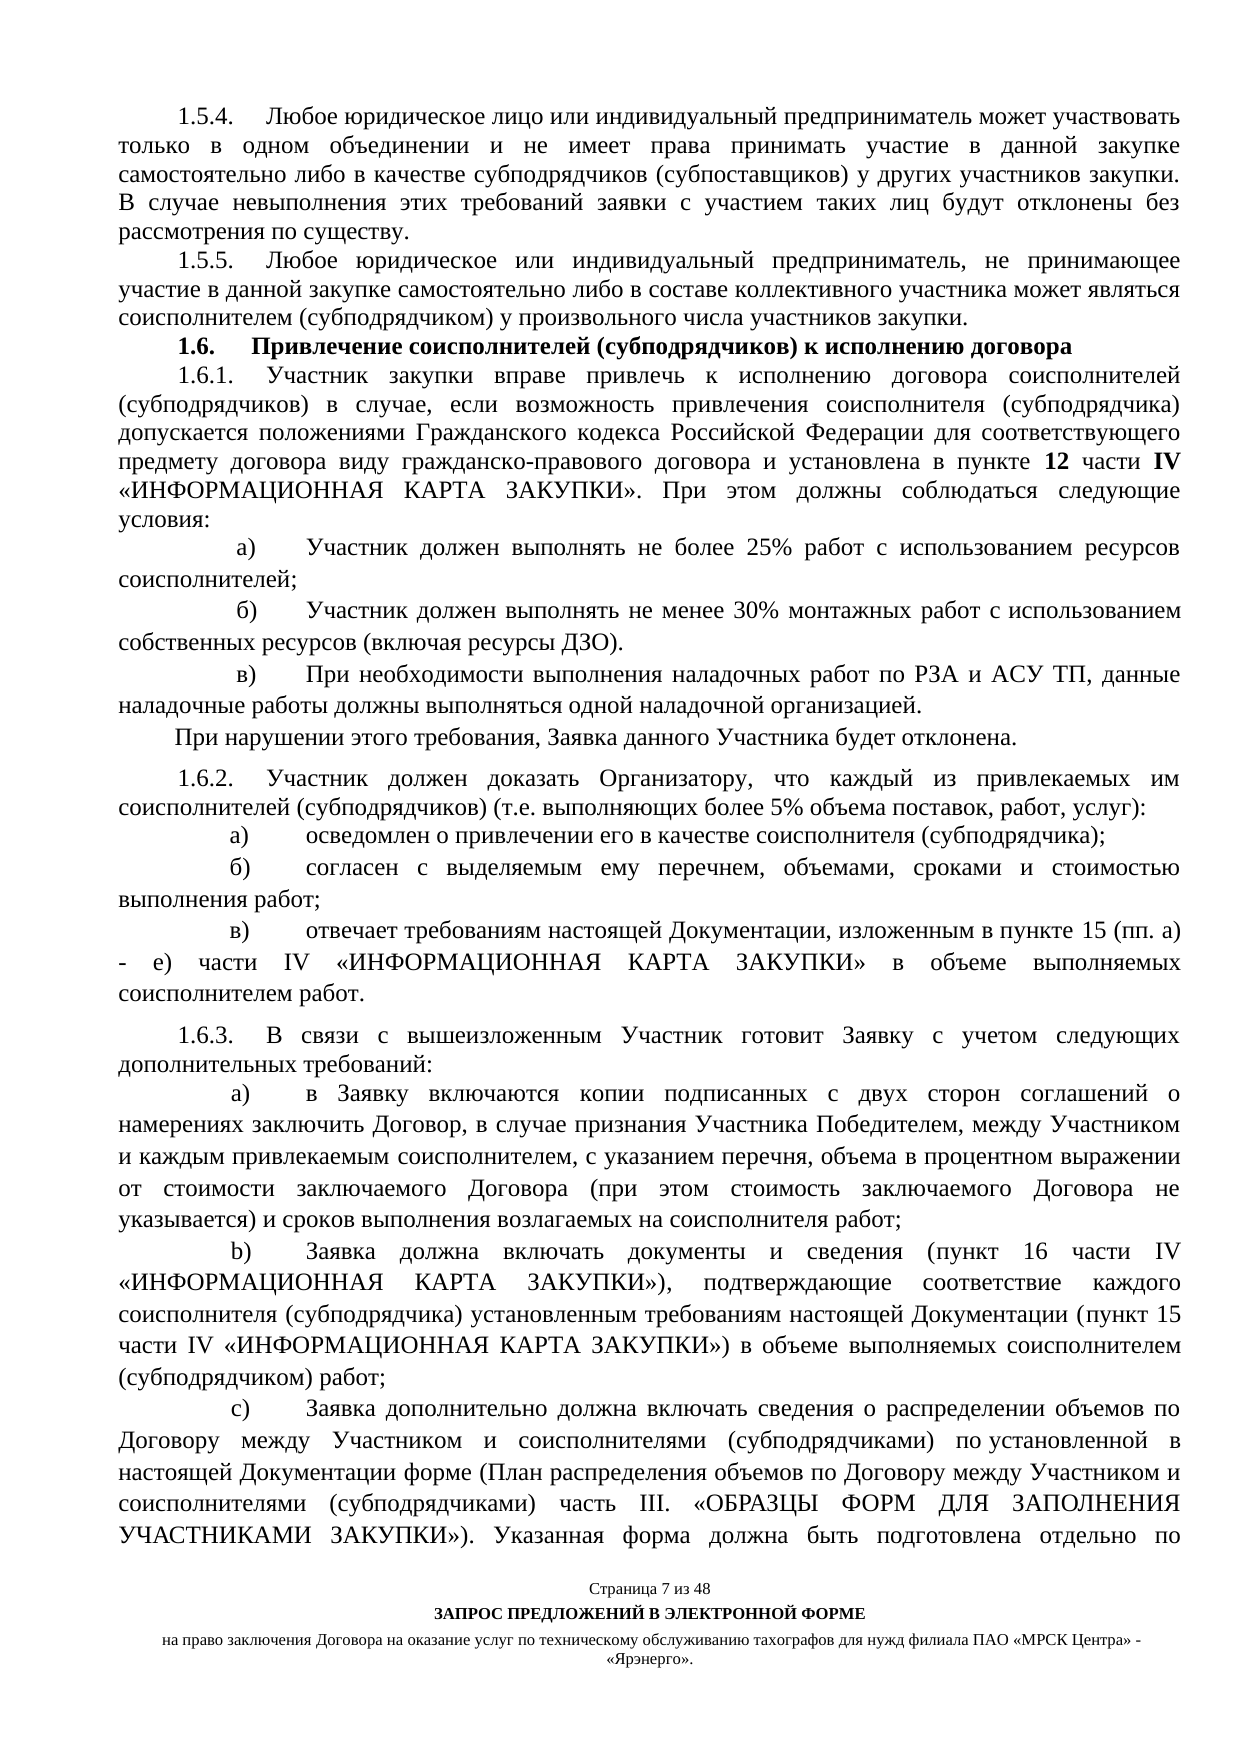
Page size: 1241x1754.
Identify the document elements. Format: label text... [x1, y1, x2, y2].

list в Заявку включаются копии подписанных с двух сторон соглашений о намерениях заключить Договор, в случае признания Участника Победителем, между Участником и каждым привлекаемым соисполнителем, с указанием перечня, объема в процентном выражении от стоимости заключаемого Договора (при этом стоимость заключаемого Договора не указывается) и сроков выполнения возлагаемых на соисполнителя работ; [118, 1078, 1181, 1233]
list При необходимости выполнения наладочных работ по РЗА и АСУ ТП, данные наладочные работы должны выполняться одной наладочной организацией. [118, 659, 1181, 719]
subtitle Привлечение соисполнителей (субподрядчиков) к исполнению договора [118, 331, 1181, 360]
subtitle Любое юридическое или индивидуальный предприниматель, не принимающее участие в данной закупке самостоятельно либо в составе коллективного участника может являться соисполнителем (субподрядчиком) у произвольного числа участников закупки. [118, 245, 1181, 331]
list Участник должен выполнять не менее 30% монтажных работ c использованием собственных ресурсов (включая ресурсы ДЗО). [118, 596, 1181, 656]
subtitle Участник закупки вправе привлечь к исполнению договора соисполнителей (субподрядчиков) в случае, если возможность привлечения соисполнителя (субподрядчика) допускается положениями Гражданского кодекса Российской Федерации для соответствующего предмету договора виду гражданско-правового договора и установлена в пункте 12 части IV «ИНФОРМАЦИОННАЯ КАРТА ЗАКУПКИ». При этом должны соблюдаться следующие условия: [118, 360, 1181, 532]
subtitle В связи с вышеизложенным Участник готовит Заявку с учетом следующих дополнительных требований: [118, 1020, 1181, 1078]
list отвечает требованиям настоящей Документации, изложенным в пункте 15 (пп. а) - е) части IV «ИНФОРМАЦИОННАЯ КАРТА ЗАКУПКИ» в объеме выполняемых соисполнителем работ. [118, 915, 1181, 1007]
list Заявка должна включать документы и сведения (пункт 16 части IV «ИНФОРМАЦИОННАЯ КАРТА ЗАКУПКИ»), подтверждающие соответствие каждого соисполнителя (субподрядчика) установленным требованиям настоящей Документации (пункт 15 части IV «ИНФОРМАЦИОННАЯ КАРТА ЗАКУПКИ») в объеме выполняемых соисполнителем (субподрядчиком) работ; [118, 1236, 1181, 1391]
list Участник должен выполнять не более 25% работ c использованием ресурсов соисполнителей; [118, 532, 1181, 593]
list осведомлен о привлечении его в качестве соисполнителя (субподрядчика); [118, 821, 1181, 849]
text При нарушении этого требования, Заявка данного Участника будет отклонена. [174, 722, 1181, 751]
subtitle Участник должен доказать Организатору, что каждый из привлекаемых им соисполнителей (субподрядчиков) (т.е. выполняющих более 5% объема поставок, работ, услуг): [118, 763, 1181, 821]
list согласен с выделяемым ему перечнем, объемами, сроками и стоимостью выполнения работ; [118, 852, 1181, 912]
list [118, 1393, 1181, 1548]
subtitle Любое юридическое лицо или индивидуальный предприниматель может участвовать только в одном объединении и не имеет права принимать участие в данной закупке самостоятельно либо в качестве субподрядчиков (субпоставщиков) у других участников закупки. В случае невыполнения этих требований заявки с участием таких лиц будут отклонены без рассмотрения по существу. [118, 101, 1181, 245]
